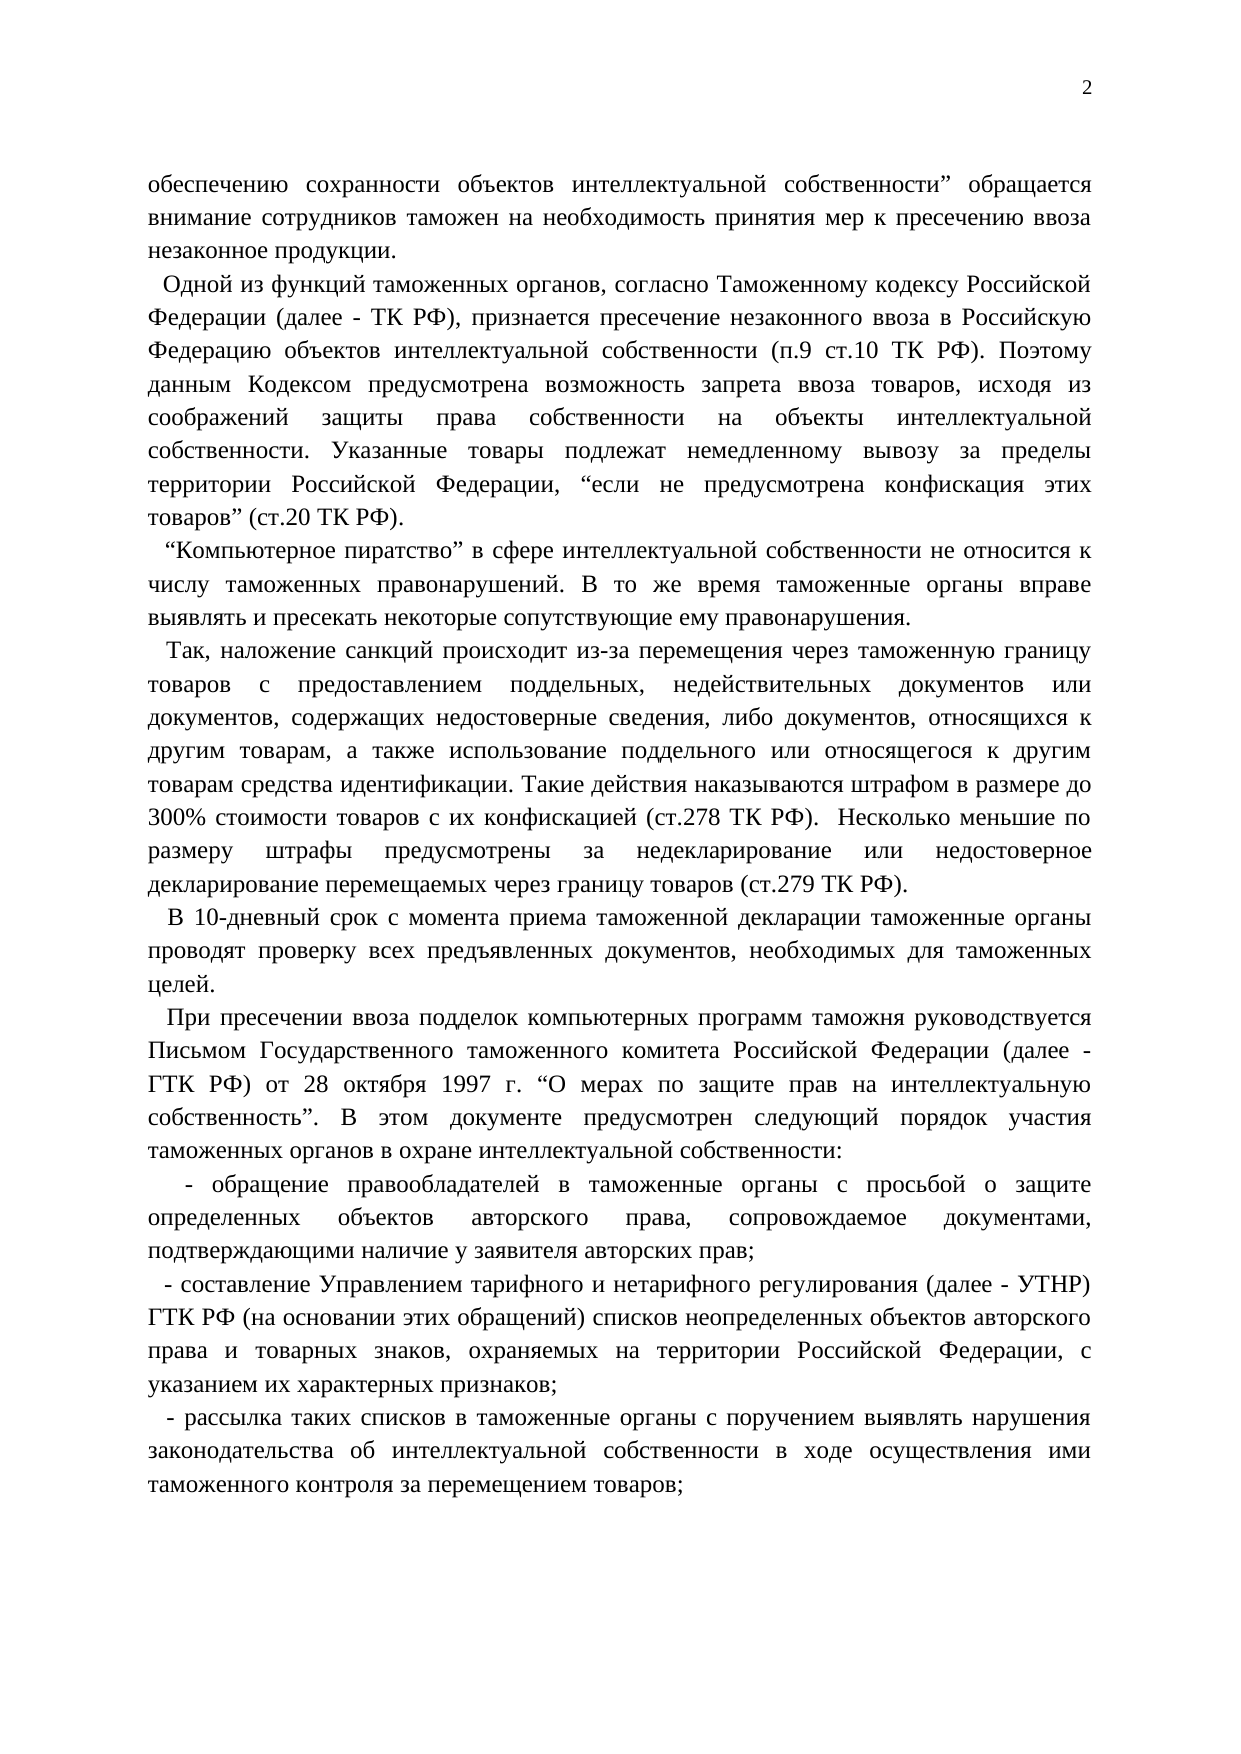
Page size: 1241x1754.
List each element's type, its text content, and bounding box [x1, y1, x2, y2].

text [148, 165, 1092, 265]
text - обращение правообладателей в таможенные органы с просьбой о защите определенных объектов авторского права, сопровождаемое документами, подтверждающими наличие у заявителя авторских прав; [148, 1165, 1092, 1265]
text Одной из функций таможенных органов, согласно Таможенному кодексу Российской Федерации (далее - ТК РФ), признается пресечение незаконного ввоза в Российскую Федерацию объектов интеллектуальной собственности (п.9 ст.10 ТК РФ). Поэтому данным Кодексом предусмотрена возможность запрета ввоза товаров, исходя из соображений защиты права собственности на объекты интеллектуальной собственности. Указанные товары подлежат немедленному вывозу за пределы территории Российской Федерации, “если не предусмотрена конфискация этих товаров” (ст.20 ТК РФ). [148, 265, 1092, 532]
text Так, наложение санкций происходит из-за перемещения через таможенную границу товаров с предоставлением поддельных, недействительных документов или документов, содержащих недостоверные сведения, либо документов, относящихся к другим товарам, а также использование поддельного или относящегося к другим товарам средства идентификации. Такие действия наказываются штрафом в размере до 300% стоимости товаров с их конфискацией (ст.278 ТК РФ). Несколько меньшие по размеру штрафы предусмотрены за недекларирование или недостоверное декларирование перемещаемых через границу товаров (ст.279 ТК РФ). [148, 632, 1092, 899]
text В 10-дневный срок с момента приема таможенной декларации таможенные органы проводят проверку всех предъявленных документов, необходимых для таможенных целей. [148, 899, 1092, 999]
text “Компьютерное пиратство” в сфере интеллектуальной собственности не относится к числу таможенных правонарушений. В то же время таможенные органы вправе выявлять и пресекать некоторые сопутствующие ему правонарушения. [148, 532, 1092, 632]
text - составление Управлением тарифного и нетарифного регулирования (далее - УТНР) ГТК РФ (на основании этих обращений) списков неопределенных объектов авторского права и товарных знаков, охраняемых на территории Российской Федерации, с указанием их характерных признаков; [148, 1265, 1092, 1399]
text При пресечении ввоза подделок компьютерных программ таможня руководствуется Письмом Государственного таможенного комитета Российской Федерации (далее - ГТК РФ) от 28 октября 1997 г. “О мерах по защите прав на интеллектуальную собственность”. В этом документе предусмотрен следующий порядок участия таможенных органов в охране интеллектуальной собственности: [148, 999, 1092, 1165]
text - рассылка таких списков в таможенные органы с поручением выявлять нарушения законодательства об интеллектуальной собственности в ходе осуществления ими таможенного контроля за перемещением товаров; [148, 1399, 1092, 1499]
